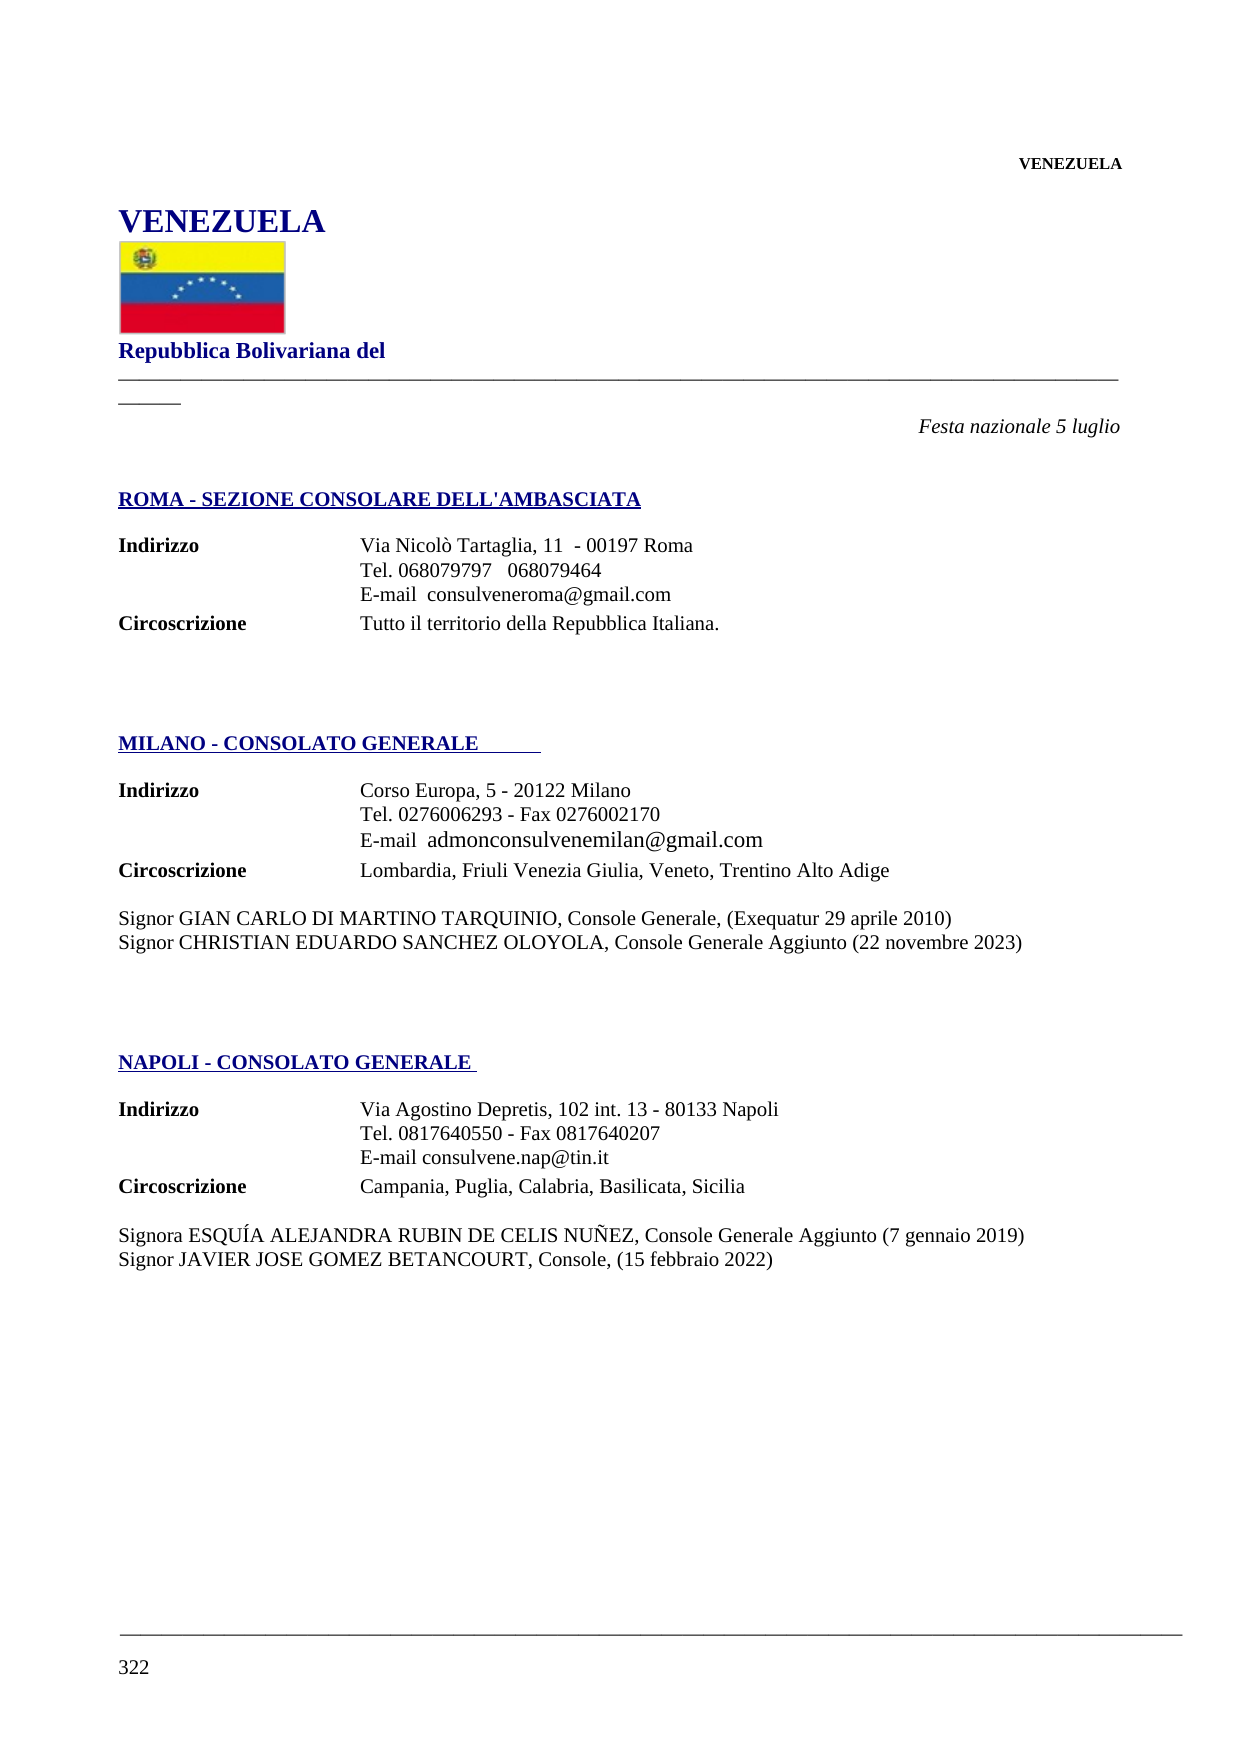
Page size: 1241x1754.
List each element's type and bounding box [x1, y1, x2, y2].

picture [118, 240, 289, 337]
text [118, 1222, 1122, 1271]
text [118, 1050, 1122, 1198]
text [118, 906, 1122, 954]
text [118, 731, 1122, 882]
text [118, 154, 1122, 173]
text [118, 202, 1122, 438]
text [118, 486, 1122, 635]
